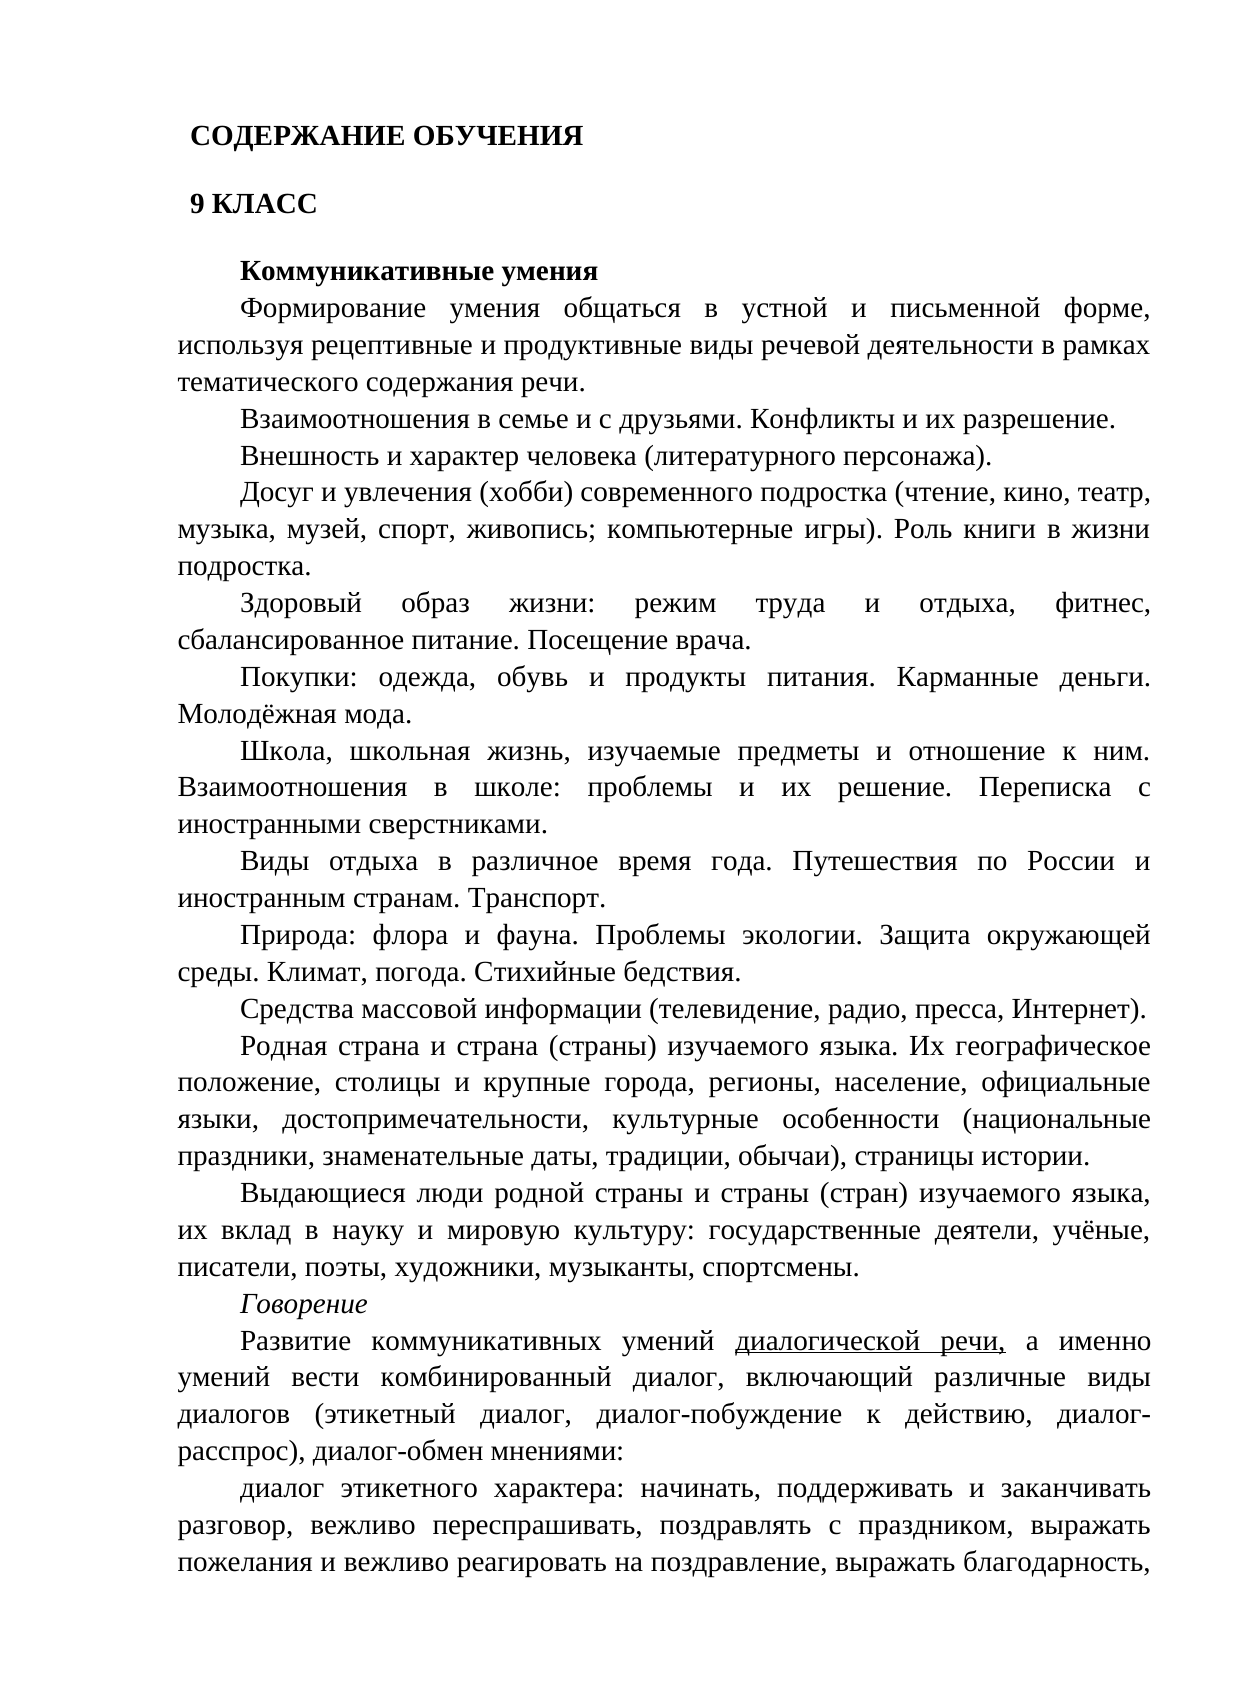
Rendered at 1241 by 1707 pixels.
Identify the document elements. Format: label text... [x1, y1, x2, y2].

text Выдающиеся люди родной страны и страны (стран) изучаемого языка, их вклад в науку и мировую культуру: государственные деятели, учёные, писатели, поэты, художники, музыканты, спортсмены. [177, 1175, 1152, 1282]
text Виды отдыха в различное время года. Путешествия по России и иностранным странам. Транспорт. [177, 843, 1152, 914]
text Формирование умения общаться в устной и письменной форме, используя рецептивные и продуктивные виды речевой деятельности в рамках тематического содержания речи. [177, 290, 1152, 397]
text СОДЕРЖАНИЕ ОБУЧЕНИЯ [190, 118, 1152, 152]
text Досуг и увлечения (хобби) современного подростка (чтение, кино, театр, музыка, музей, спорт, живопись; компьютерные игры). Роль книги в жизни подростка. [177, 474, 1152, 582]
text Коммуникативные умения [177, 253, 1152, 287]
text Здоровый образ жизни: режим труда и отдыха, фитнес, сбалансированное питание. Посещение врача. [177, 585, 1152, 656]
text Взаимоотношения в семье и с друзьями. Конфликты и их разрешение. [177, 401, 1152, 434]
text Школа, школьная жизнь, изучаемые предметы и отношение к ним. Взаимоотношения в школе: проблемы и их решение. Переписка с иностранными сверстниками. [177, 733, 1152, 840]
text Природа: флора и фауна. Проблемы экологии. Защита окружающей среды. Климат, погода. Стихийные бедствия. [177, 917, 1152, 987]
text Средства массовой информации (телевидение, радио, пресса, Интернет). [177, 991, 1152, 1024]
text Развитие коммуникативных умений диалогической речи, а именно умений вести комбинированный диалог, включающий различные виды диалогов (этикетный диалог, диалог-побуждение к действию, диалог-расспрос), диалог-обмен мнениями: [177, 1323, 1152, 1467]
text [177, 1470, 1152, 1577]
text Внешность и характер человека (литературного персонажа). [177, 438, 1152, 471]
text Покупки: одежда, обувь и продукты питания. Карманные деньги. Молодёжная мода. [177, 659, 1152, 729]
text 9 КЛАСС [190, 186, 1152, 219]
text Говорение [177, 1286, 1152, 1319]
text Родная страна и страна (страны) изучаемого языка. Их географическое положение, столицы и крупные города, регионы, население, официальные языки, достопримечательности, культурные особенности (национальные праздники, знаменательные даты, традиции, обычаи), страницы истории. [177, 1028, 1152, 1172]
